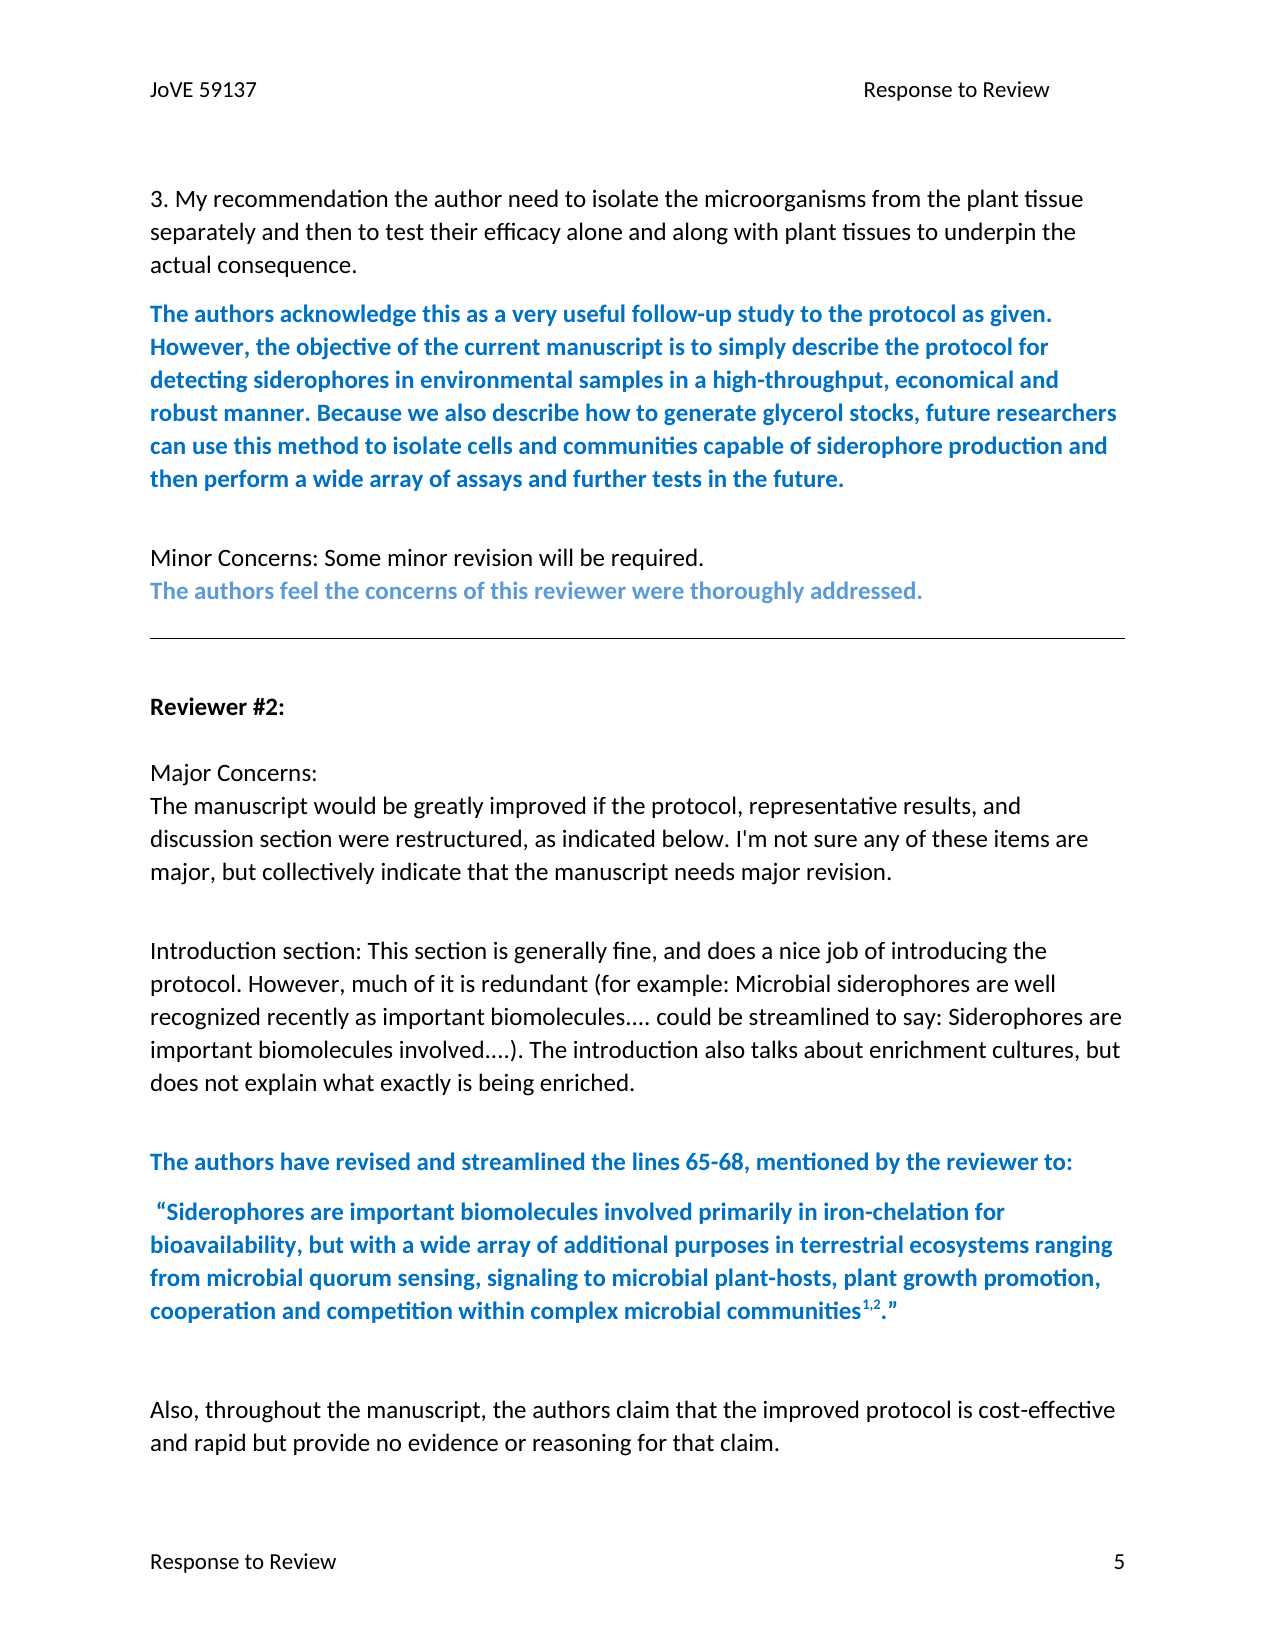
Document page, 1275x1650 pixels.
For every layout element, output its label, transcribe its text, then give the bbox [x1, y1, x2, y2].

text Introduction section: This section is generally fine, and does a nice job of introducing the protocol. However, much of it is redundant (for example: Microbial siderophores are well recognized recently as important biomolecules.... could be streamlined to say: Siderophores are important biomolecules involved....). The introduction also talks about enrichment cultures, but does not explain what exactly is being enriched. [150, 935, 1125, 1128]
text Minor Concerns: Some minor revision will be required. The authors feel the concerns of this reviewer were thoroughly addressed. [150, 542, 1125, 638]
text The authors acknowledge this as a very useful follow-up study to the protocol as given. However, the objective of the current manuscript is to simply describe the protocol for detecting siderophores in environmental samples in a high-throughput, economical and robust manner. Because we also describe how to generate glycerol stocks, future researchers can use this method to isolate cells and communities capable of siderophore production and then perform a wide array of assays and further tests in the future. [150, 298, 1125, 524]
text “Siderophores are important biomolecules involved primarily in iron-chelation for bioavailability, but with a wide array of additional purposes in terrestrial ecosystems ranging from microbial quorum sensing, signaling to microbial plant-hosts, plant growth promotion, cooperation and competition within complex microbial communities1,2.” [150, 1196, 1125, 1325]
text 3. My recommendation the author need to isolate the microorganisms from the plant tissue separately and then to test their efficacy alone and along with plant tissues to underpin the actual consequence. [150, 150, 1125, 279]
text The authors have revised and streamlined the lines 65-68, mentioned by the reviewer to: [150, 1146, 1125, 1177]
text Also, throughout the manuscript, the authors claim that the improved protocol is cost-effective and rapid but provide no evidence or reasoning for that claim. [150, 1394, 1125, 1457]
text Reviewer #2: Major Concerns: The manuscript would be greatly improved if the protocol, representative results, and discussion section were restructured, as indicated below. I'm not sure any of these items are major, but collectively indicate that the manuscript needs major revision. [150, 658, 1125, 916]
